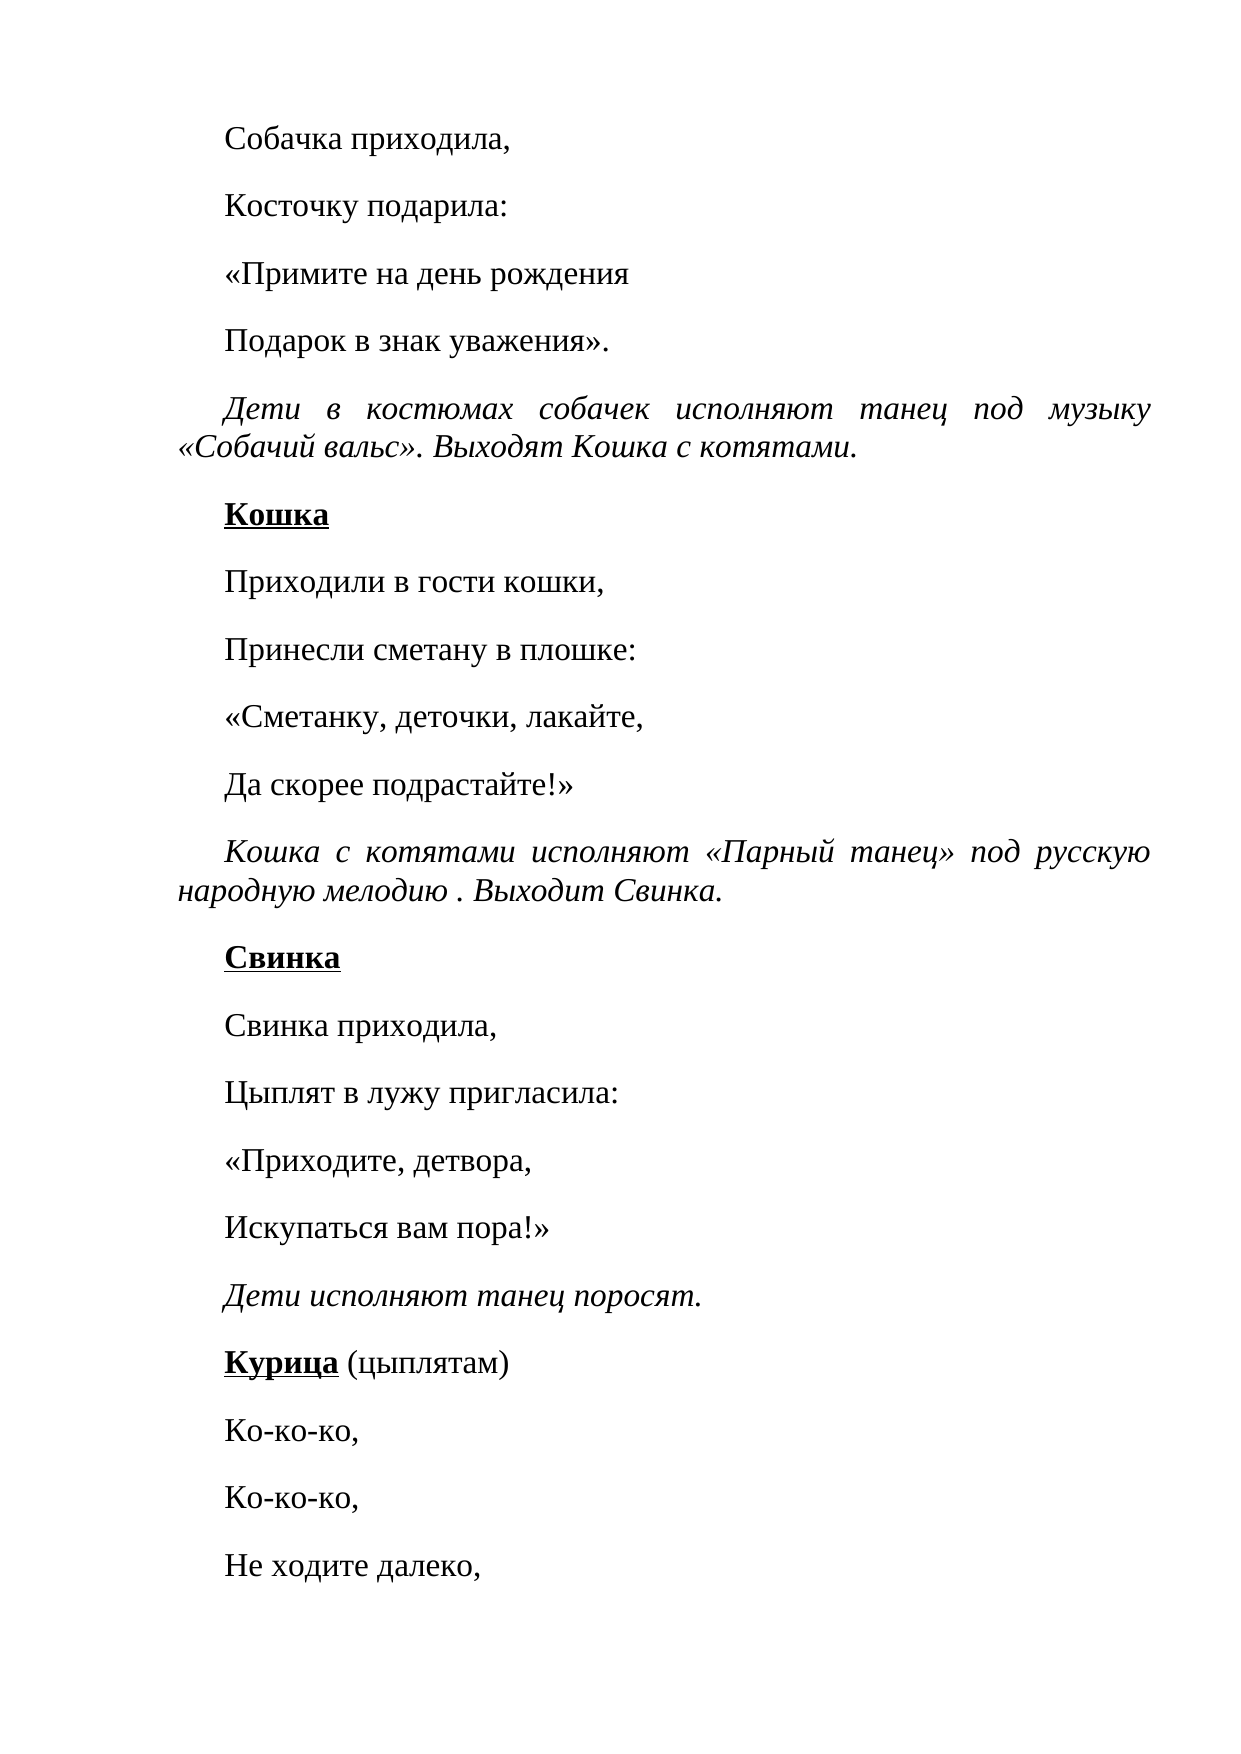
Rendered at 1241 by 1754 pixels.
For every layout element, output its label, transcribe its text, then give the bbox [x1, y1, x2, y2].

text Принесли сметану в плошке: [177, 629, 1152, 667]
text «Примите на день рождения [177, 253, 1152, 291]
text Ко-ко-ко, [177, 1410, 1152, 1448]
text «Приходите, детвора, [177, 1140, 1152, 1178]
text Приходили в гости кошки, [177, 561, 1152, 600]
text Курица (цыплятам) [177, 1342, 1152, 1381]
text Дети в костюмах собачек исполняют танец под музыку «Собачий вальс». Выходят Кошка с котятами. [177, 388, 1152, 465]
text Кошка [177, 494, 1152, 532]
text Кошка с котятами исполняют «Парный танец» под русскую народную мелодию . Выходит Свинка. [177, 831, 1152, 908]
text Дети исполняют танец поросят. [177, 1275, 1152, 1313]
text Свинка [177, 937, 1152, 976]
text Косточку подарила: [177, 186, 1152, 224]
text Подарок в знак уважения». [177, 321, 1152, 359]
text Собачка приходила, [177, 118, 1152, 156]
text «Сметанку, деточки, лакайте, [177, 696, 1152, 735]
text Свинка приходила, [177, 1005, 1152, 1043]
text Цыплят в лужу пригласила: [177, 1072, 1152, 1111]
text Не ходите далеко, [177, 1545, 1152, 1583]
text Да скорее подрастайте!» [177, 764, 1152, 802]
text Ко-ко-ко, [177, 1477, 1152, 1516]
text Искупаться вам пора!» [177, 1207, 1152, 1246]
